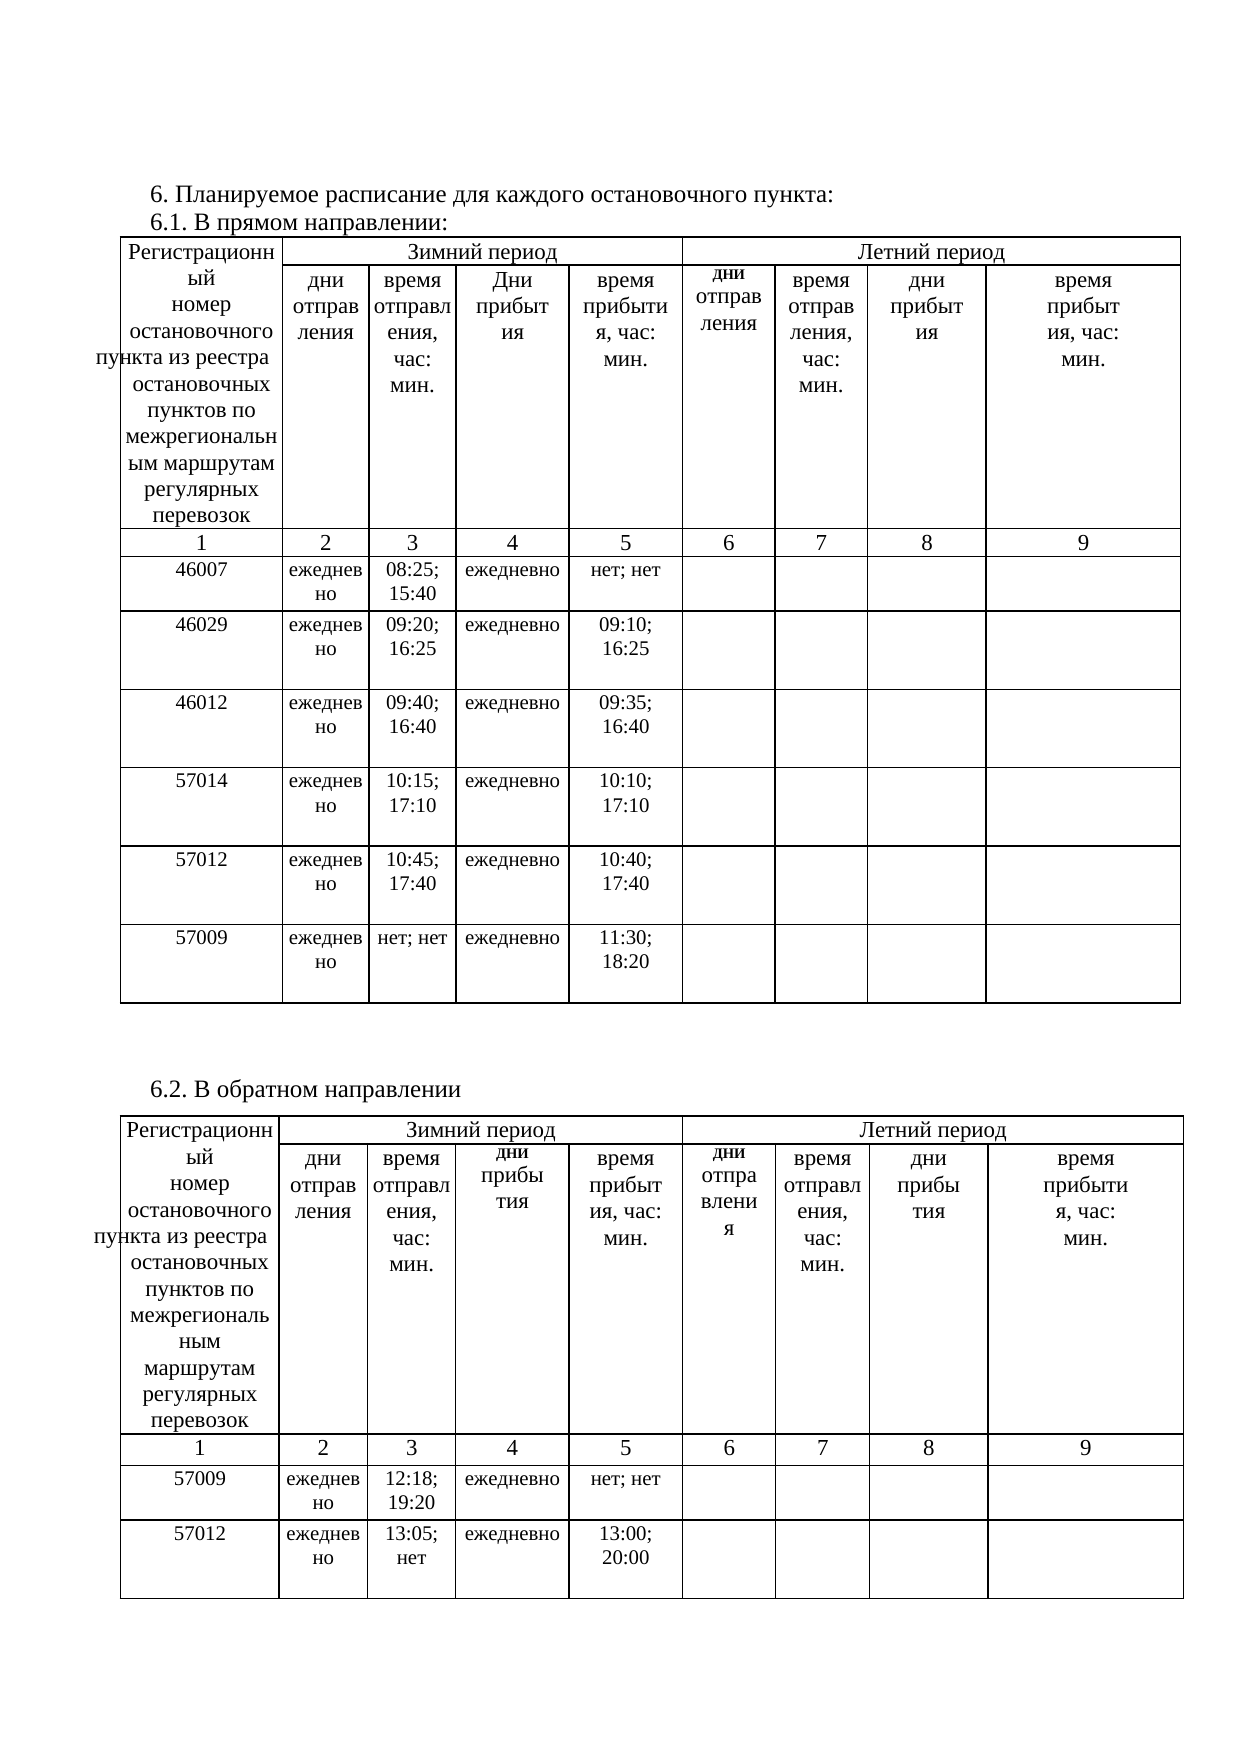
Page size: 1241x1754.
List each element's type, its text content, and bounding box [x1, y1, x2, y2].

table_header Зимний период [283, 238, 682, 264]
table_cell 13:05; нет [368, 1521, 455, 1597]
table_cell ежедневно [457, 612, 568, 688]
table_cell 2 [283, 529, 368, 556]
table_cell 10:40; 17:40 [570, 847, 682, 924]
table_cell время прибыти я, час: мин. [989, 1145, 1183, 1433]
table_cell время отправ ления, час: мин. [776, 266, 867, 528]
table_cell ежедневно [283, 690, 368, 767]
table_cell ежедневно [283, 847, 368, 924]
table_cell [987, 557, 1180, 610]
table_cell 6 [683, 529, 774, 556]
table_cell [683, 847, 774, 924]
table_cell [870, 1521, 987, 1597]
table_cell [683, 1521, 775, 1597]
table_cell 11:30; 18:20 [570, 925, 682, 1002]
table_cell 57012 [121, 847, 282, 924]
table_cell [987, 847, 1180, 924]
table_cell ДНИ отпра влени я [683, 1145, 775, 1433]
table_cell дни отправ ления [283, 266, 368, 528]
table_cell [776, 612, 867, 688]
table_cell 09:40; 16:40 [370, 690, 455, 767]
table_cell 57014 [121, 768, 282, 845]
table_cell ежедневно [457, 557, 568, 610]
table_cell 46012 [121, 690, 282, 767]
table_cell [987, 612, 1180, 688]
table_cell 9 [987, 529, 1180, 556]
table_cell 3 [370, 529, 455, 556]
table_cell [776, 557, 867, 610]
table_cell ежедневно [283, 557, 368, 610]
table_cell ежедневно [280, 1466, 367, 1519]
table_cell [868, 925, 985, 1002]
table_cell 09:20; 16:25 [370, 612, 455, 688]
table_cell ежедневно [283, 925, 368, 1002]
table_header Летний период [683, 238, 1180, 264]
table_cell 13:00; 20:00 [570, 1521, 682, 1597]
table_cell [776, 925, 867, 1002]
table_cell ежедневно [456, 1466, 568, 1519]
table_cell время отправл ения, час: мин. [370, 266, 455, 528]
table_cell [987, 690, 1180, 767]
table_cell 4 [457, 529, 568, 556]
table_cell [683, 1466, 775, 1519]
table_cell [987, 768, 1180, 845]
table_cell [776, 690, 867, 767]
table_cell ДНИ прибы тия [456, 1145, 568, 1433]
table_cell 08:25; 15:40 [370, 557, 455, 610]
table_cell 09:10; 16:25 [570, 612, 682, 688]
table_cell 9 [989, 1435, 1183, 1465]
table_cell 8 [870, 1435, 987, 1465]
table_cell 1 [121, 1435, 278, 1465]
table_cell [868, 768, 985, 845]
table_cell Дни прибыт ия [457, 266, 568, 528]
table_cell нет; нет [570, 1466, 682, 1519]
table_cell ежедневно [456, 1521, 568, 1597]
table_cell [776, 1521, 869, 1597]
table_cell 10:10; 17:10 [570, 768, 682, 845]
table_cell 1 [121, 529, 282, 556]
table_header Летний период [683, 1117, 1183, 1143]
table_cell 2 [280, 1435, 367, 1465]
table_cell [868, 690, 985, 767]
table_cell [989, 1521, 1183, 1597]
table_cell 09:35; 16:40 [570, 690, 682, 767]
table_cell 8 [868, 529, 985, 556]
table_cell 7 [776, 1435, 869, 1465]
table_cell нет; нет [370, 925, 455, 1002]
table_cell [683, 690, 774, 767]
table_cell время прибыти я, час: мин. [570, 266, 682, 528]
table_cell [683, 768, 774, 845]
table_cell время отправл ения, час: мин. [776, 1145, 869, 1433]
table_cell 46007 [121, 557, 282, 610]
table_cell 6 [683, 1435, 775, 1465]
table_cell ежедневно [283, 612, 368, 688]
table_cell ДНИ отправ ления [683, 266, 774, 528]
table_cell время прибыт ия, час: мин. [570, 1145, 682, 1433]
table_cell 57009 [121, 925, 282, 1002]
table_cell 10:45; 17:40 [370, 847, 455, 924]
table_cell [776, 1466, 869, 1519]
table_cell [683, 612, 774, 688]
table_cell [989, 1466, 1183, 1519]
table_cell время отправл ения, час: мин. [368, 1145, 455, 1433]
table_cell [683, 557, 774, 610]
table_cell [776, 847, 867, 924]
table_cell дни прибы тия [870, 1145, 987, 1433]
table_cell [870, 1466, 987, 1519]
text 6.1. В прямом направлении: [150, 207, 1090, 236]
table_cell нет; нет [570, 557, 682, 610]
table_cell ежедневно [280, 1521, 367, 1597]
table_cell 10:15; 17:10 [370, 768, 455, 845]
table_cell дни прибыт ия [868, 266, 985, 528]
table_cell ежедневно [457, 847, 568, 924]
table_cell 12:18; 19:20 [368, 1466, 455, 1519]
table_cell ежедневно [457, 768, 568, 845]
table_cell [868, 612, 985, 688]
table_cell 7 [776, 529, 867, 556]
table_cell 4 [456, 1435, 568, 1465]
table_header Регистрационный номер остановочного пункта из реестра остановочных пунктов по межрегиональным маршрутам регулярных перевозок [121, 238, 282, 528]
table_cell время прибыт ия, час: мин. [987, 266, 1180, 528]
table_header Зимний период [280, 1117, 682, 1143]
table_cell 57012 [121, 1521, 278, 1597]
table_cell ежедневно [283, 768, 368, 845]
table_cell 57009 [121, 1466, 278, 1519]
table_cell [776, 768, 867, 845]
table_cell [987, 925, 1180, 1002]
table_cell [868, 847, 985, 924]
table_cell 46029 [121, 612, 282, 688]
table_cell [683, 925, 774, 1002]
text 6.2. В обратном направлении [150, 1074, 1090, 1102]
text 6. Планируемое расписание для каждого остановочного пункта: [150, 179, 1090, 207]
table_cell 5 [570, 529, 682, 556]
table_cell ежедневно [457, 690, 568, 767]
table_cell [868, 557, 985, 610]
table_cell 3 [368, 1435, 455, 1465]
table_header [121, 1117, 278, 1433]
table_cell дни отправ ления [280, 1145, 367, 1433]
table_cell ежедневно [457, 925, 568, 1002]
table_cell 5 [570, 1435, 682, 1465]
